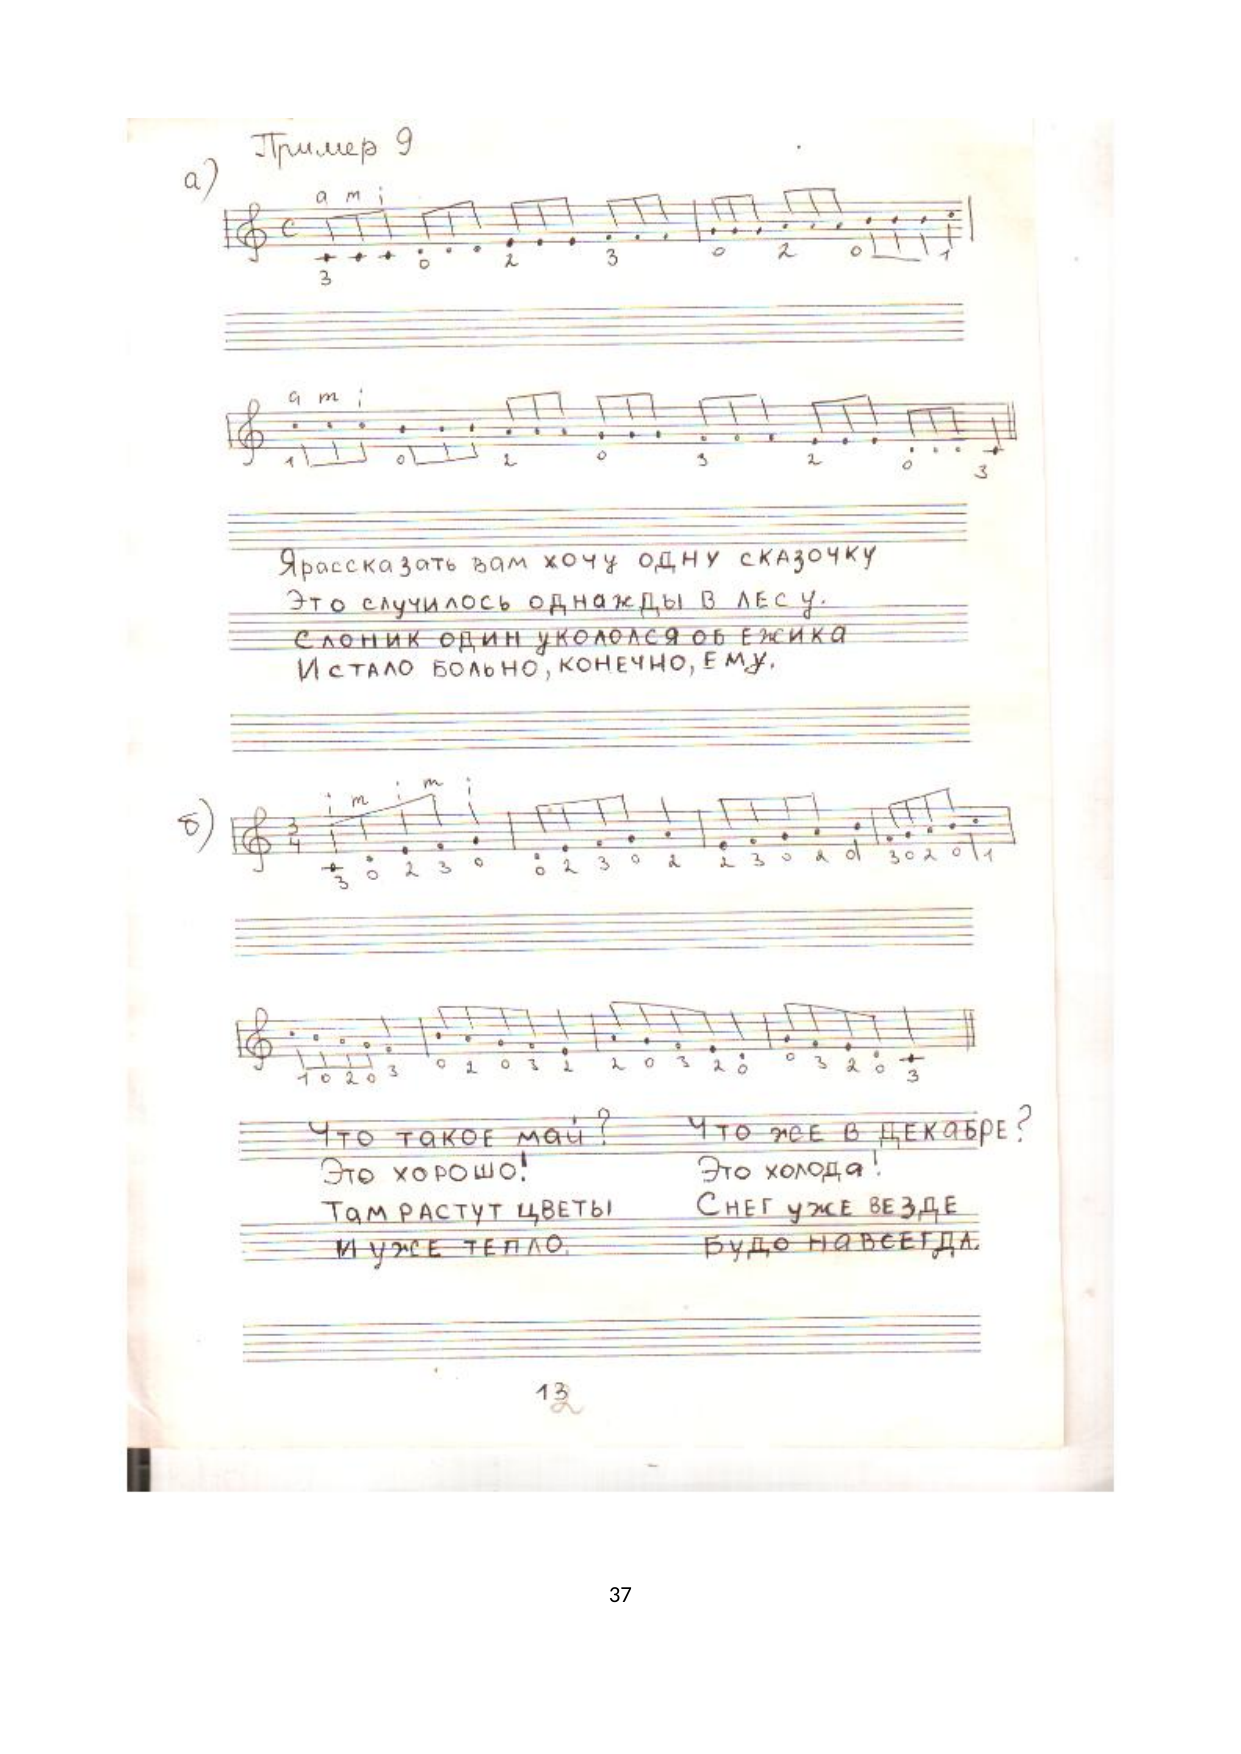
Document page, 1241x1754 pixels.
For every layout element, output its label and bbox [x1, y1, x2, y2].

picture [118, 118, 1122, 1503]
